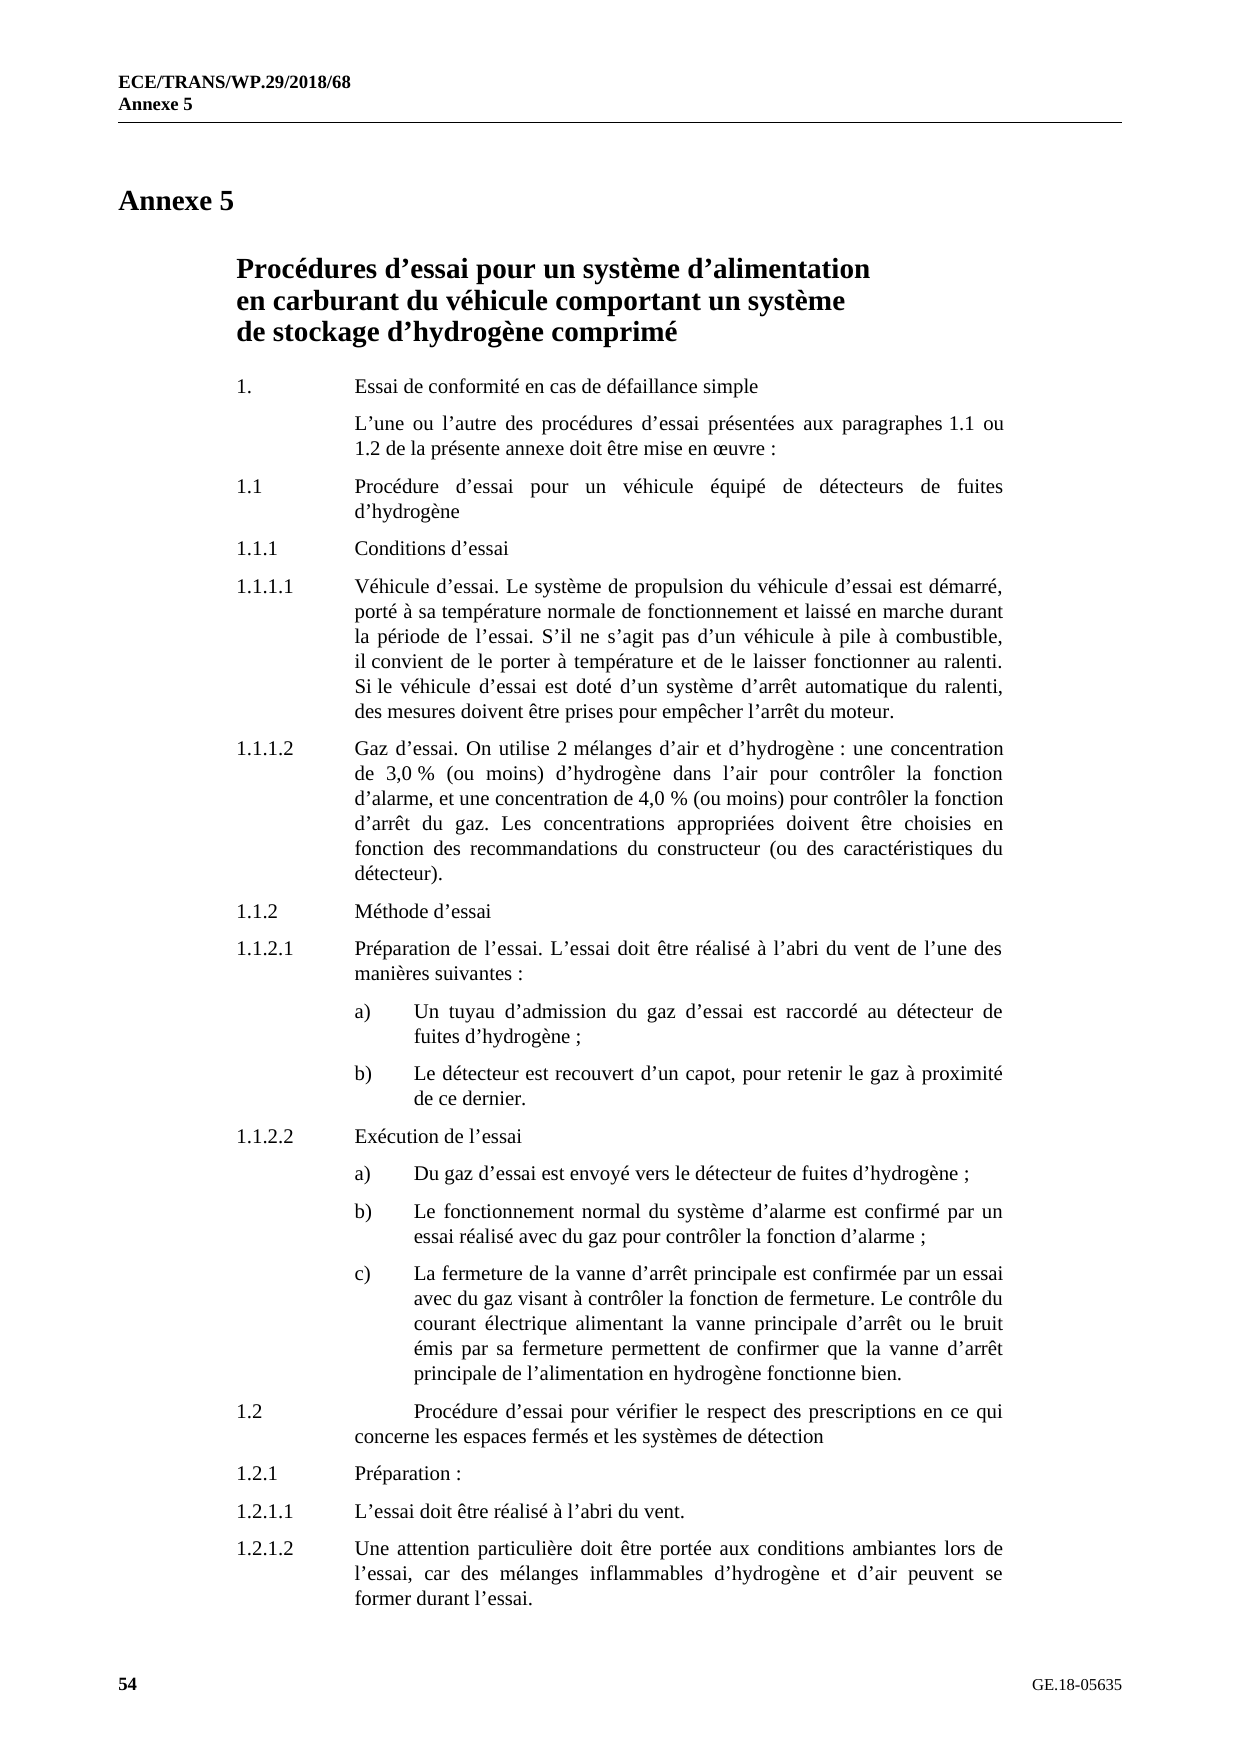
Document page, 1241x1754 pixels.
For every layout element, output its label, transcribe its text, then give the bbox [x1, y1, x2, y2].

text a) Du gaz d’essai est envoyé vers le détecteur de fuites d’hydrogène ; [354, 1160, 1004, 1185]
text 1.1.2.1 Préparation de l’essai. L’essai doit être réalisé à l’abri du vent de l’une des manières suivantes : [236, 935, 1004, 985]
text Procédures d’essai pour un système d’alimentation en carburant du véhicule comportant un système de stockage d’hydrogène comprimé [118, 254, 1004, 348]
text Annexe 5 [118, 185, 1004, 216]
text b) Le fonctionnement normal du système d’alarme est confirmé par un essai réalisé avec du gaz pour contrôler la fonction d’alarme ; [354, 1198, 1004, 1248]
text 1.1.2 Méthode d’essai [236, 898, 1004, 923]
text 1.1.1.2 Gaz d’essai. On utilise 2 mélanges d’air et d’hydrogène : une concentration de 3,0 % (ou moins) d’hydrogène dans l’air pour contrôler la fonction d’alarme, et une concentration de 4,0 % (ou moins) pour contrôler la fonction d’arrêt du gaz. Les concentrations appropriées doivent être choisies en fonction des recommandations du constructeur (ou des caractéristiques du détecteur). [236, 735, 1004, 885]
text 1.2.1.1 L’essai doit être réalisé à l’abri du vent. [236, 1498, 1004, 1523]
text 1.2 Procédure d’essai pour vérifier le respect des prescriptions en ce qui concerne les espaces fermés et les systèmes de détection [236, 1398, 1004, 1448]
text 1.2.1 Préparation : [236, 1460, 1004, 1485]
text 1.1 Procédure d’essai pour un véhicule équipé de détecteurs de fuites d’hydrogène [236, 473, 1004, 523]
text b) Le détecteur est recouvert d’un capot, pour retenir le gaz à proximité de ce dernier. [354, 1060, 1004, 1110]
text c) La fermeture de la vanne d’arrêt principale est confirmée par un essai avec du gaz visant à contrôler la fonction de fermeture. Le contrôle du courant électrique alimentant la vanne principale d’arrêt ou le bruit émis par sa fermeture permettent de confirmer que la vanne d’arrêt principale de l’alimentation en hydrogène fonctionne bien. [354, 1260, 1004, 1385]
text 1.1.2.2 Exécution de l’essai [236, 1123, 1004, 1148]
text L’une ou l’autre des procédures d’essai présentées aux paragraphes 1.1 ou 1.2 de la présente annexe doit être mise en œuvre : [354, 410, 1004, 460]
text a) Un tuyau d’admission du gaz d’essai est raccordé au détecteur de fuites d’hydrogène ; [354, 998, 1004, 1048]
text 1.1.1.1 Véhicule d’essai. Le système de propulsion du véhicule d’essai est démarré, porté à sa température normale de fonctionnement et laissé en marche durant la période de l’essai. S’il ne s’agit pas d’un véhicule à pile à combustible, il convient de le porter à température et de le laisser fonctionner au ralenti. Si le véhicule d’essai est doté d’un système d’arrêt automatique du ralenti, des mesures doivent être prises pour empêcher l’arrêt du moteur. [236, 573, 1004, 723]
text 1.1.1 Conditions d’essai [236, 535, 1004, 560]
text 1. Essai de conformité en cas de défaillance simple [236, 373, 1004, 398]
text 1.2.1.2 Une attention particulière doit être portée aux conditions ambiantes lors de l’essai, car des mélanges inflammables d’hydrogène et d’air peuvent se former durant l’essai. [236, 1535, 1004, 1610]
